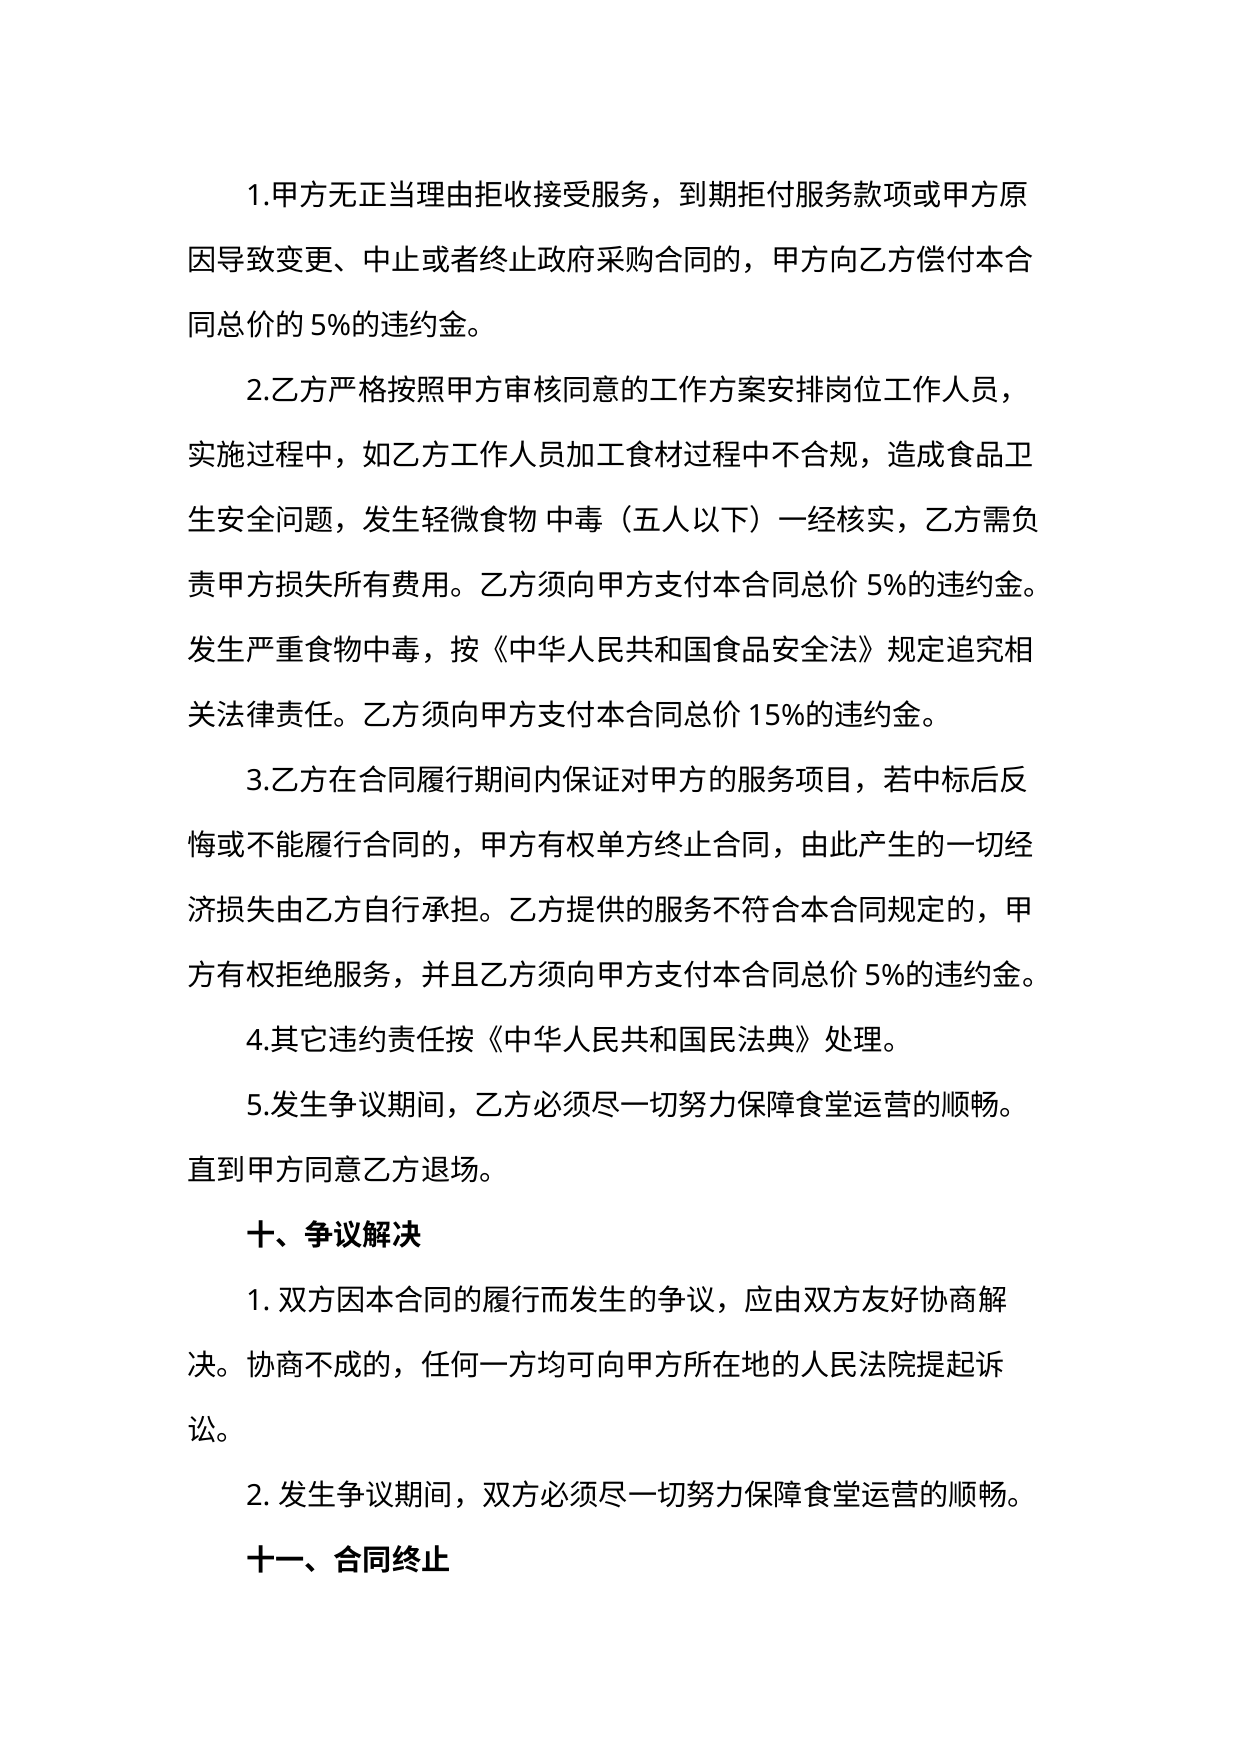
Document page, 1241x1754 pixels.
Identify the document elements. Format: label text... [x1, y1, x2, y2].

text 1.甲方无正当理由拒收接受服务，到期拒付服务款项或甲方原因导致变更、中止或者终止政府采购合同的，甲方向乙方偿付本合同总价的5%的违约金。 [187, 162, 1053, 357]
text 1. 双方因本合同的履行而发生的争议，应由双方友好协商解决。协商不成的，任何一方均可向甲方所在地的人民法院提起诉讼。 [187, 1267, 1053, 1462]
text 十一、合同终止 [187, 1527, 1053, 1592]
text 5.发生争议期间，乙方必须尽一切努力保障食堂运营的顺畅。直到甲方同意乙方退场。 [187, 1072, 1053, 1202]
text 4.其它违约责任按《中华人民共和国民法典》处理。 [187, 1007, 1053, 1072]
text 十、争议解决 [187, 1202, 1053, 1267]
text 2.乙方严格按照甲方审核同意的工作方案安排岗位工作人员，实施过程中，如乙方工作人员加工食材过程中不合规，造成食品卫生安全问题，发生轻微食物 中毒（五人以下）一经核实，乙方需负责甲方损失所有费用。乙方须向甲方支付本合同总价 5%的违约金。发生严重食物中毒，按《中华人民共和国食品安全法》规定追究相关法律责任。乙方须向甲方支付本合同总价15%的违约金。 [187, 357, 1053, 747]
text 2. 发生争议期间，双方必须尽一切努力保障食堂运营的顺畅。 [187, 1462, 1053, 1527]
text 3.乙方在合同履行期间内保证对甲方的服务项目，若中标后反悔或不能履行合同的，甲方有权单方终止合同，由此产生的一切经济损失由乙方自行承担。乙方提供的服务不符合本合同规定的，甲方有权拒绝服务，并且乙方须向甲方支付本合同总价5%的违约金。 [187, 747, 1053, 1007]
